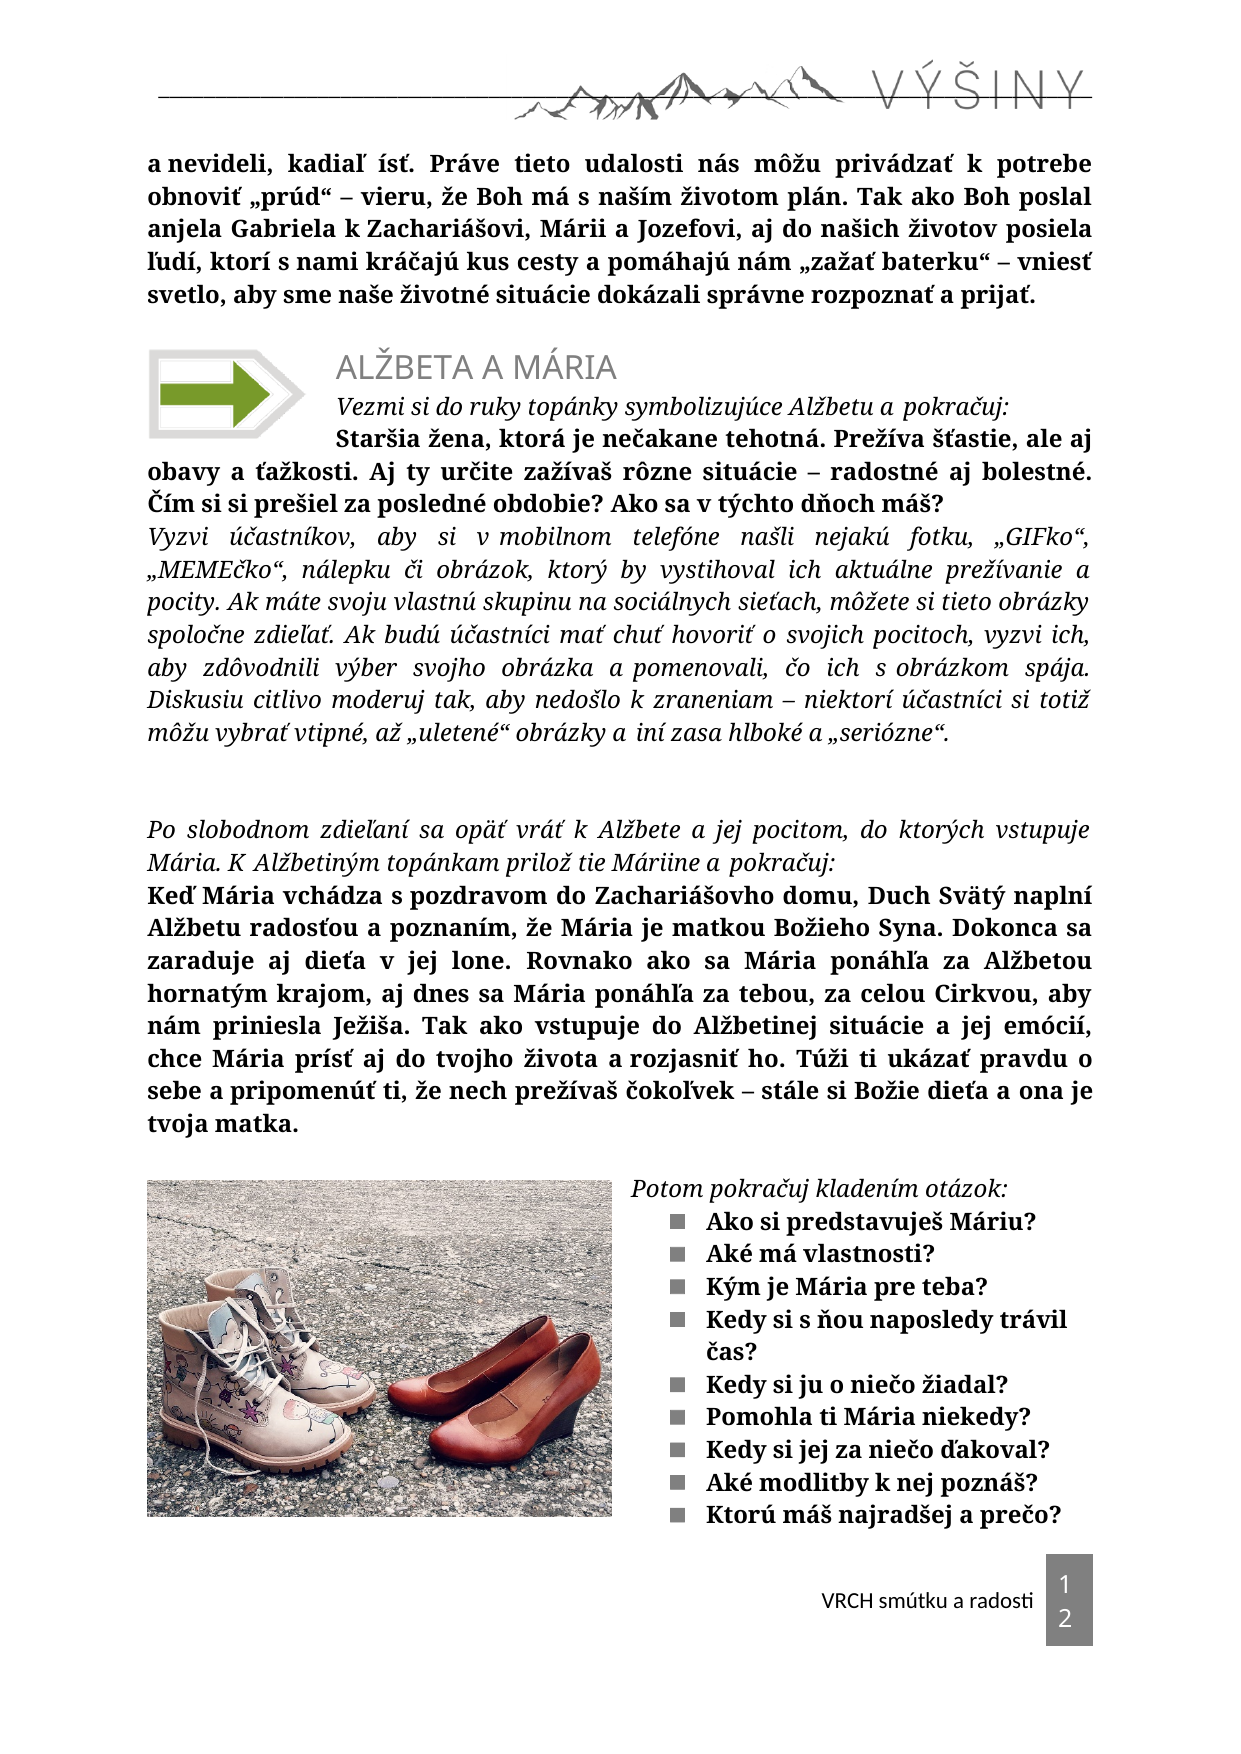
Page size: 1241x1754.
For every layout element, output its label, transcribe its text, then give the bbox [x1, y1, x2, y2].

picture [147, 1180, 612, 1517]
list Pomohla ti Mária niekedy? [612, 1400, 1093, 1433]
list Ako si predstavuješ Máriu? [612, 1204, 1093, 1237]
text Po slobodnom zdieľaní sa opäť vráť k Alžbete a jej pocitom, do ktorých vstupuje Mária. K Alžbetiným topánkam prilož tie Máriine a pokračuj: [147, 813, 1093, 878]
picture [137, 335, 317, 454]
list Kedy si s ňou naposledy trávil čas? [612, 1302, 1093, 1368]
list Kedy si ju o niečo žiadal? [612, 1368, 1093, 1400]
list Aké modlitby k nej poznáš? [612, 1465, 1093, 1498]
text Keď Mária vchádza s pozdravom do Zachariášovho domu, Duch Svätý naplní Alžbetu radosťou a poznaním, že Mária je matkou Božieho Syna. Dokonca sa zaraduje aj dieťa v jej lone. Rovnako ako sa Mária ponáhľa za Alžbetou hornatým krajom, aj dnes sa Mária ponáhľa za tebou, za celou Cirkvou, aby nám priniesla Ježiša. Tak ako vstupuje do Alžbetinej situácie a jej emócií, chce Mária prísť aj do tvojho života a rozjasniť ho. Túži ti ukázať pravdu o sebe a pripomenúť ti, že nech prežívaš čokoľvek – stále si Božie dieťa a ona je tvoja matka. [147, 878, 1093, 1139]
list Kým je Mária pre teba? [612, 1270, 1093, 1302]
text Vezmi si do ruky topánky symbolizujúce Alžbetu a pokračuj: [317, 389, 1093, 422]
list Kedy si jej za niečo ďakoval? [612, 1433, 1093, 1465]
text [147, 147, 1093, 310]
text ALŽBETA A MÁRIA [317, 344, 1093, 389]
list Aké má vlastnosti? [612, 1237, 1093, 1270]
picture [506, 53, 1094, 120]
text Staršia žena, ktorá je nečakane tehotná. Prežíva šťastie, ale aj obavy a ťažkosti. Aj ty určite zažívaš rôzne situácie – radostné aj bolestné. Čím si si prešiel za posledné obdobie? Ako sa v týchto dňoch máš? [147, 422, 1093, 520]
list Ktorú máš najradšej a prečo? [184, 1498, 1093, 1531]
text Vyzvi účastníkov, aby si v mobilnom telefóne našli nejakú fotku, „GIFko“, „MEMEčko“, nálepku či obrázok, ktorý by vystihoval ich aktuálne prežívanie a pocity. Ak máte svoju vlastnú skupinu na sociálnych sieťach, môžete si tieto obrázky spoločne zdieľať. Ak budú účastníci mať chuť hovoriť o svojich pocitoch, vyzvi ich, aby zdôvodnili výber svojho obrázka a pomenovali, čo ich s obrázkom spája. Diskusiu citlivo moderuj tak, aby nedošlo k zraneniam – niektorí účastníci si totiž môžu vybrať vtipné, až „uletené“ obrázky a iní zasa hlboké a „seriózne“. [147, 520, 1093, 748]
text Potom pokračuj kladením otázok: [147, 1172, 1093, 1204]
